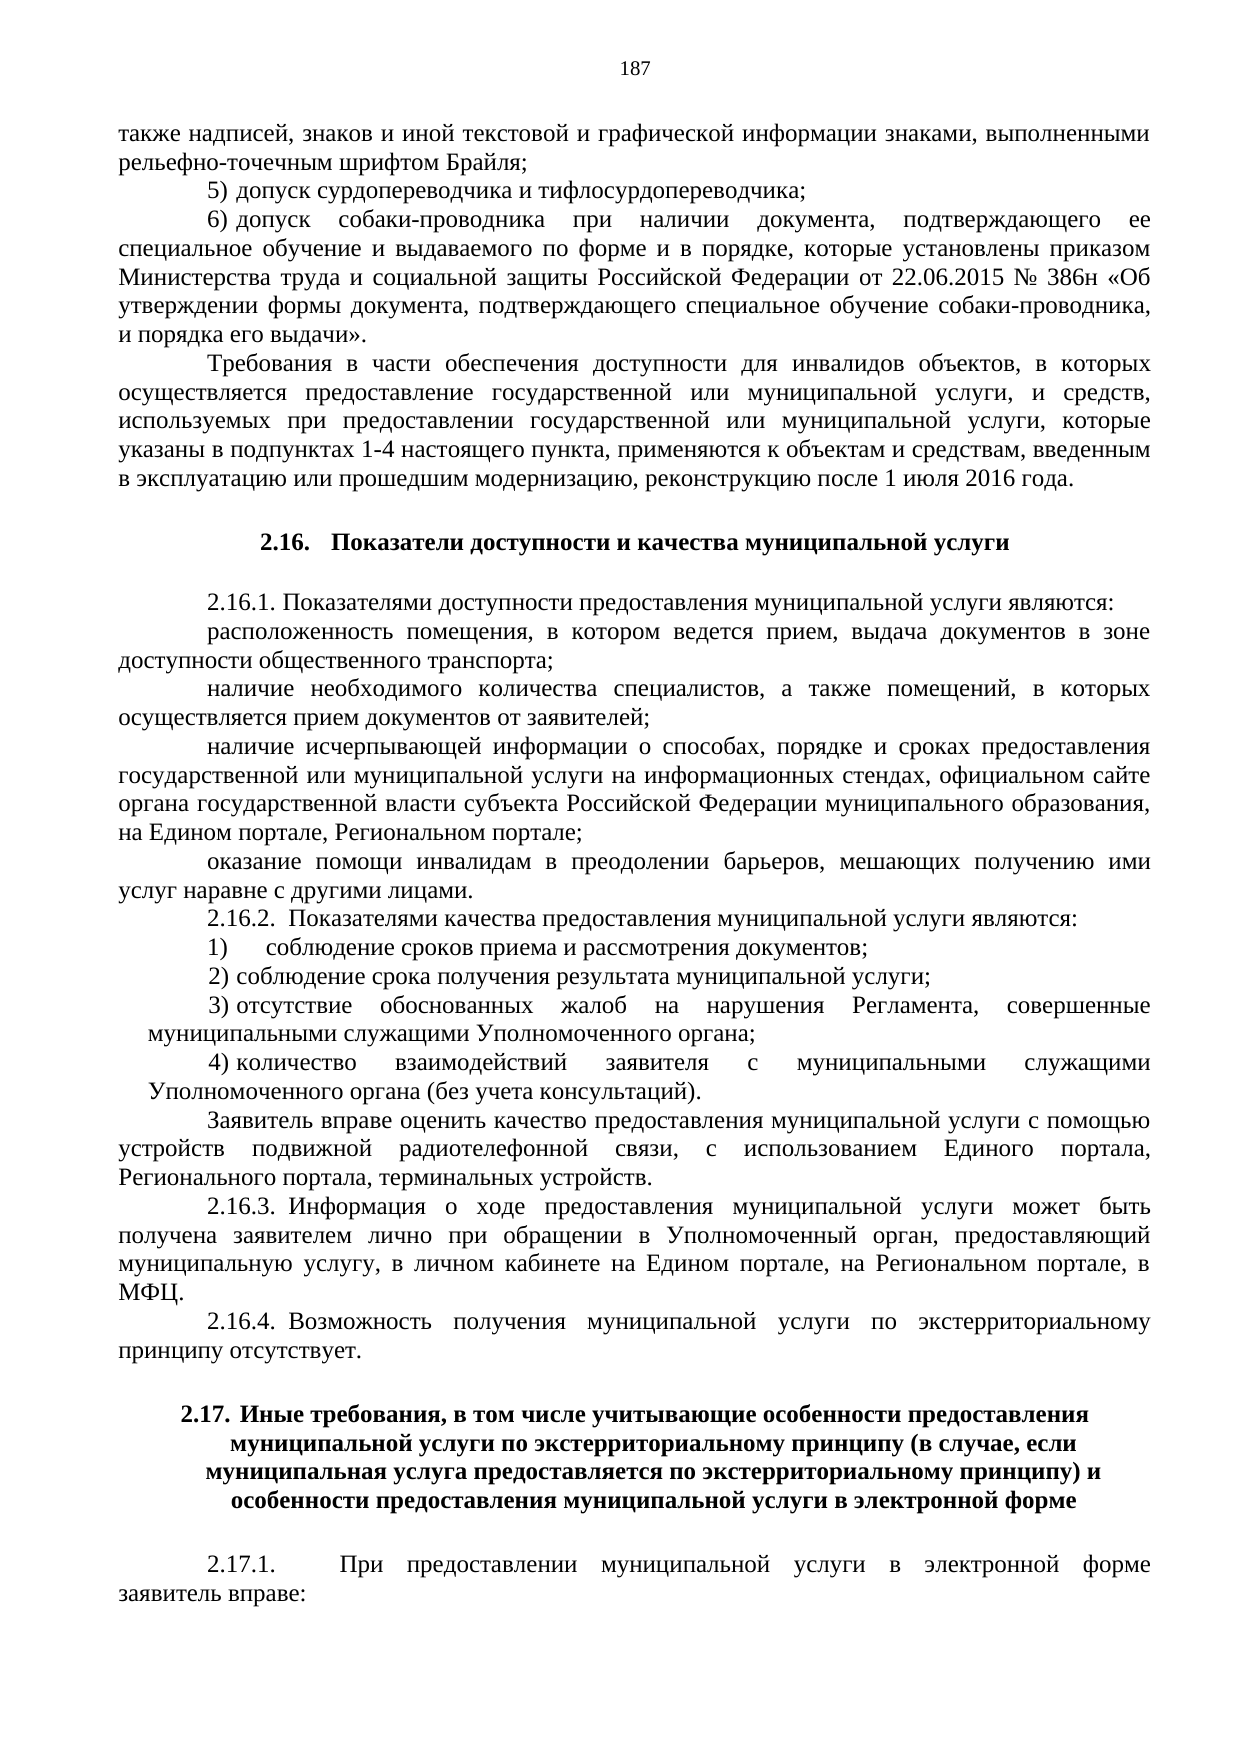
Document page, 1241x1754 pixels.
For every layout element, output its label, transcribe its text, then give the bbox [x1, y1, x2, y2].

text Заявитель вправе оценить качество предоставления муниципальной услуги с помощью устройств подвижной радиотелефонной связи, с использованием Единого портала, Регионального портала, терминальных устройств. [118, 1105, 1152, 1191]
list При предоставлении муниципальной услуги в электронной форме заявитель вправе: [118, 1549, 1152, 1607]
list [118, 118, 1152, 176]
list Информация о ходе предоставления муниципальной услуги может быть получена заявителем лично при обращении в Уполномоченный орган, предоставляющий муниципальную услугу, в личном кабинете на Едином портале, на Региональном портале, в МФЦ. [118, 1191, 1152, 1306]
list Иные требования, в том числе учитывающие особенности предоставления муниципальной услуги по экстерриториальному принципу (в случае, если муниципальная услуга предоставляется по экстерриториальному принципу) и особенности предоставления муниципальной услуги в электронной форме [118, 1399, 1152, 1514]
list допуск собаки-проводника при наличии документа, подтверждающего ее специальное обучение и выдаваемого по форме и в порядке, которые установлены приказом Министерства труда и социальной защиты Российской Федерации от 22.06.2015 № 386н «Об утверждении формы документа, подтверждающего специальное обучение собаки-проводника, и порядка его выдачи». [118, 204, 1152, 348]
text Требования в части обеспечения доступности для инвалидов объектов, в которых осуществляется предоставление государственной или муниципальной услуги, и средств, используемых при предоставлении государственной или муниципальной услуги, которые указаны в подпунктах 1-4 настоящего пункта, применяются к объектам и средствам, введенным в эксплуатацию или прошедшим модернизацию, реконструкцию после 1 июля 2016 года. [118, 348, 1152, 492]
list Показателями доступности предоставления муниципальной услуги являются: [118, 587, 1152, 616]
text наличие необходимого количества специалистов, а также помещений, в которых осуществляется прием документов от заявителей; [118, 673, 1152, 731]
text наличие исчерпывающей информации о способах, порядке и сроках предоставления государственной или муниципальной услуги на информационных стендах, официальном сайте органа государственной власти субъекта Российской Федерации муниципального образования, на Едином портале, Региональном портале; [118, 731, 1152, 846]
list Показатели доступности и качества муниципальной услуги [118, 527, 1152, 556]
list Возможность получения муниципальной услуги по экстерриториальному принципу отсутствует. [118, 1306, 1152, 1363]
list соблюдение срока получения результата муниципальной услуги; [148, 961, 1152, 990]
list допуск сурдопереводчика и тифлосурдопереводчика; [118, 176, 1152, 204]
list количество взаимодействий заявителя с муниципальными служащими Уполномоченного органа (без учета консультаций). [148, 1047, 1152, 1105]
list Показателями качества предоставления муниципальной услуги являются: [118, 903, 1152, 932]
list соблюдение сроков приема и рассмотрения документов; [148, 932, 1152, 961]
text расположенность помещения, в котором ведется прием, выдача документов в зоне доступности общественного транспорта; [118, 616, 1152, 673]
list отсутствие обоснованных жалоб на нарушения Регламента, совершенные муниципальными служащими Уполномоченного органа; [148, 990, 1152, 1047]
text оказание помощи инвалидам в преодолении барьеров, мешающих получению ими услуг наравне с другими лицами. [118, 846, 1152, 903]
